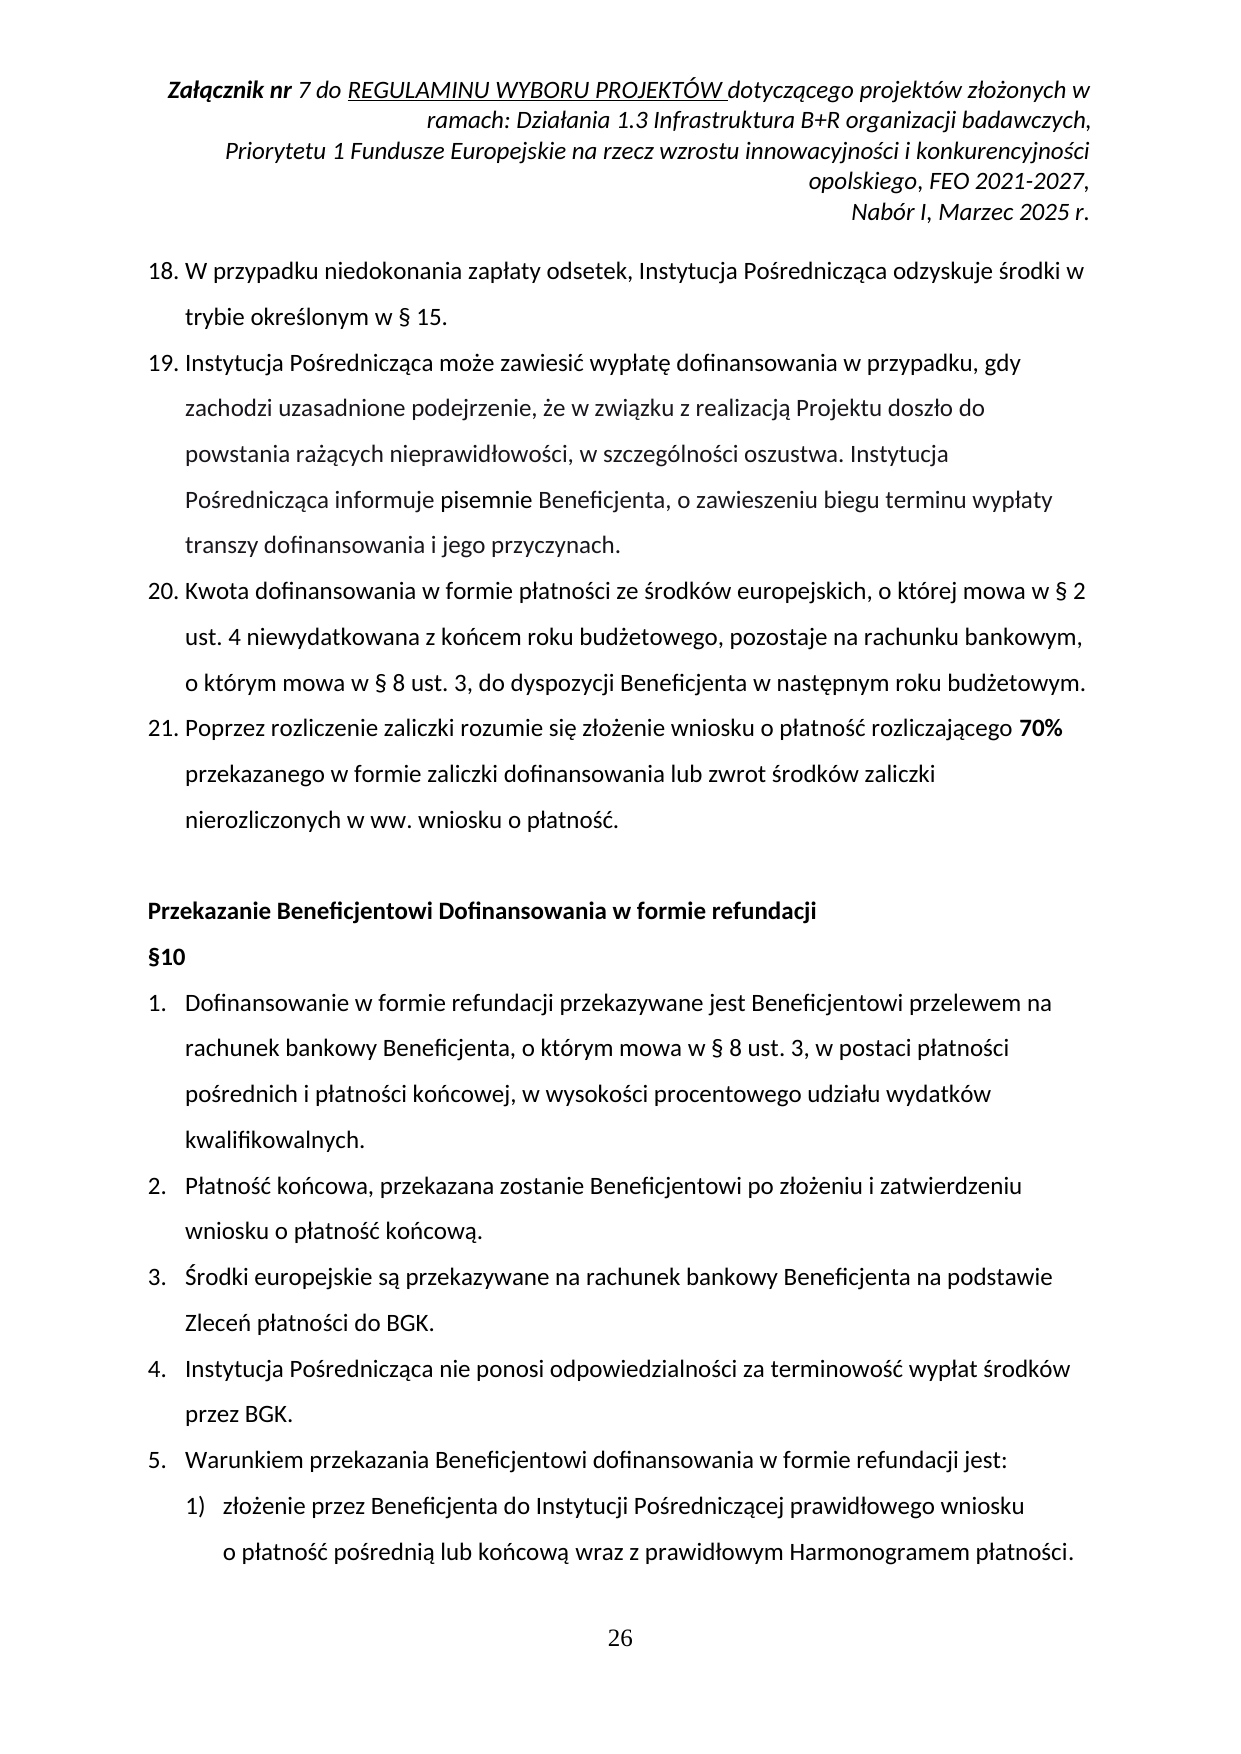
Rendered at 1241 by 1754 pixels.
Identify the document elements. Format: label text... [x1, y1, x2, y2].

text Przekazanie Beneficjentowi Dofinansowania w formie refundacji [148, 895, 1092, 926]
list Poprzez rozliczenie zaliczki rozumie się złożenie wniosku o płatność rozliczającego 70% przekazanego w formie zaliczki dofinansowania lub zwrot środków zaliczki nierozliczonych w ww. wniosku o płatność. [148, 712, 1092, 834]
list Warunkiem przekazania Beneficjentowi dofinansowania w formie refundacji jest: [148, 1444, 1092, 1475]
list Płatność końcowa, przekazana zostanie Beneficjentowi po złożeniu i zatwierdzeniu wniosku o płatność końcową. [148, 1170, 1092, 1246]
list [185, 1490, 1092, 1566]
list Środki europejskie są przekazywane na rachunek bankowy Beneficjenta na podstawie Zleceń płatności do BGK. [148, 1261, 1092, 1337]
list Instytucja Pośrednicząca może zawiesić wypłatę dofinansowania w przypadku, gdy zachodzi uzasadnione podejrzenie, że w związku z realizacją Projektu doszło do powstania rażących nieprawidłowości, w szczególności oszustwa. Instytucja Pośrednicząca informuje pisemnie Beneficjenta, o zawieszeniu biegu terminu wypłaty transzy dofinansowania i jego przyczynach. [148, 347, 1092, 560]
list W przypadku niedokonania zapłaty odsetek, Instytucja Pośrednicząca odzyskuje środki w trybie określonym w § 15. [148, 255, 1092, 331]
list Dofinansowanie w formie refundacji przekazywane jest Beneficjentowi przelewem na rachunek bankowy Beneficjenta, o którym mowa w § 8 ust. 3, w postaci płatności pośrednich i płatności końcowej, w wysokości procentowego udziału wydatków kwalifikowalnych. [148, 987, 1092, 1154]
list Kwota dofinansowania w formie płatności ze środków europejskich, o której mowa w § 2 ust. 4 niewydatkowana z końcem roku budżetowego, pozostaje na rachunku bankowym, o którym mowa w § 8 ust. 3, do dyspozycji Beneficjenta w następnym roku budżetowym. [148, 575, 1092, 697]
list Instytucja Pośrednicząca nie ponosi odpowiedzialności za terminowość wypłat środków przez BGK. [148, 1353, 1092, 1429]
text §10 [148, 941, 1092, 972]
